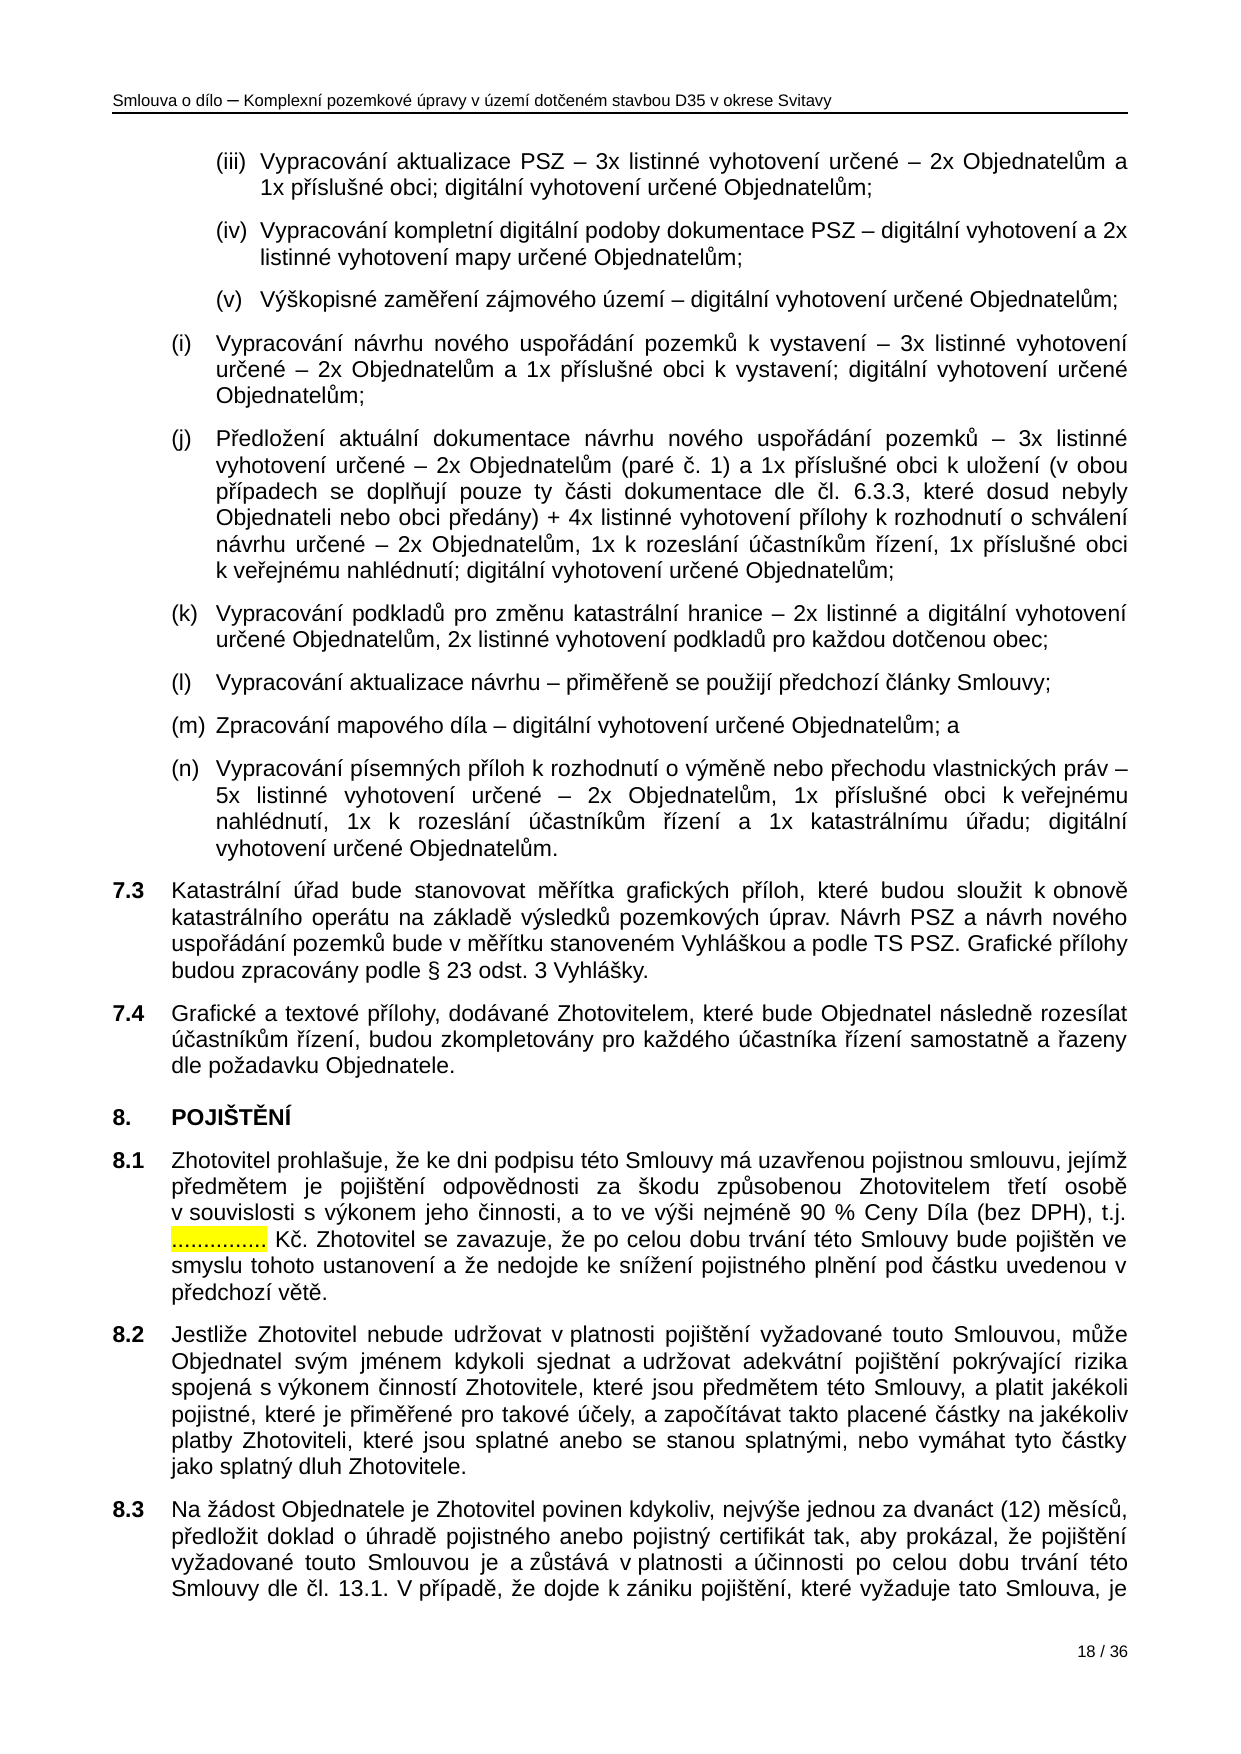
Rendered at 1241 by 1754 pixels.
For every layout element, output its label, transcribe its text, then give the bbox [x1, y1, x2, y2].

text Jestliže Zhotovitel nebude udržovat v platnosti pojištění vyžadované touto Smlouvou, může Objednatel svým jménem kdykoli sjednat a udržovat adekvátní pojištění pokrývající rizika spojená s výkonem činností Zhotovitele, které jsou předmětem této Smlouvy, a platit jakékoli pojistné, které je přiměřené pro takové účely, a započítávat takto placené částky na jakékoliv platby Zhotoviteli, které jsou splatné anebo se stanou splatnými, nebo vymáhat tyto částky jako splatný dluh Zhotovitele. [112, 1321, 1128, 1479]
list Vypracování podkladů pro změnu katastrální hranice – 2x listinné a digitální vyhotovení určené Objednatelům, 2x listinné vyhotovení podkladů pro každou dotčenou obec; [171, 600, 1128, 653]
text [112, 1496, 1128, 1602]
list Vypracování aktualizace PSZ – 3x listinné vyhotovení určené – 2x Objednatelům a 1x příslušné obci; digitální vyhotovení určené Objednatelům; [216, 148, 1128, 200]
list Vypracování aktualizace návrhu – přiměřeně se použijí předchozí články Smlouvy; [171, 669, 1128, 696]
text Pojištění [112, 1104, 1128, 1130]
list Výškopisné zaměření zájmového území – digitální vyhotovení určené Objednatelům; [216, 286, 1128, 313]
list Zpracování mapového díla – digitální vyhotovení určené Objednatelům; a [171, 712, 1128, 739]
text Katastrální úřad bude stanovovat měřítka grafických příloh, které budou sloužit k obnově katastrálního operátu na základě výsledků pozemkových úprav. Návrh PSZ a návrh nového uspořádání pozemků bude v měřítku stanoveném Vyhláškou a podle TS PSZ. Grafické přílohy budou zpracovány podle § 23 odst. 3 Vyhlášky. [112, 877, 1128, 983]
text Grafické a textové přílohy, dodávané Zhotovitelem, které bude Objednatel následně rozesílat účastníkům řízení, budou zkompletovány pro každého účastníka řízení samostatně a řazeny dle požadavku Objednatele. [112, 999, 1128, 1079]
list Vypracování návrhu nového uspořádání pozemků k vystavení – 3x listinné vyhotovení určené – 2x Objednatelům a 1x příslušné obci k vystavení; digitální vyhotovení určené Objednatelům; [171, 329, 1128, 408]
list Vypracování kompletní digitální podoby dokumentace PSZ – digitální vyhotovení a 2x listinné vyhotovení mapy určené Objednatelům; [216, 217, 1128, 270]
list Předložení aktuální dokumentace návrhu nového uspořádání pozemků – 3x listinné vyhotovení určené – 2x Objednatelům (paré č. 1) a 1x příslušné obci k uložení (v obou případech se doplňují pouze ty části dokumentace dle čl. 6.3.3, které dosud nebyly Objednateli nebo obci předány) + 4x listinné vyhotovení přílohy k rozhodnutí o schválení návrhu určené – 2x Objednatelům, 1x k rozeslání účastníkům řízení, 1x příslušné obci k veřejnému nahlédnutí; digitální vyhotovení určené Objednatelům; [171, 425, 1128, 583]
list Vypracování písemných příloh k rozhodnutí o výměně nebo přechodu vlastnických práv – 5x listinné vyhotovení určené – 2x Objednatelům, 1x příslušné obci k veřejnému nahlédnutí, 1x k rozeslání účastníkům řízení a 1x katastrálnímu úřadu; digitální vyhotovení určené Objednatelům. [171, 755, 1128, 861]
text Zhotovitel prohlašuje, že ke dni podpisu této Smlouvy má uzavřenou pojistnou smlouvu, jejímž předmětem je pojištění odpovědnosti za škodu způsobenou Zhotovitelem třetí osobě v souvislosti s výkonem jeho činnosti, a to ve výši nejméně 90 % Ceny Díla (bez DPH), t.j. ............... Kč. Zhotovitel se zavazuje, že po celou dobu trvání této Smlouvy bude pojištěn ve smyslu tohoto ustanovení a že nedojde ke snížení pojistného plnění pod částku uvedenou v předchozí větě. [112, 1147, 1128, 1305]
